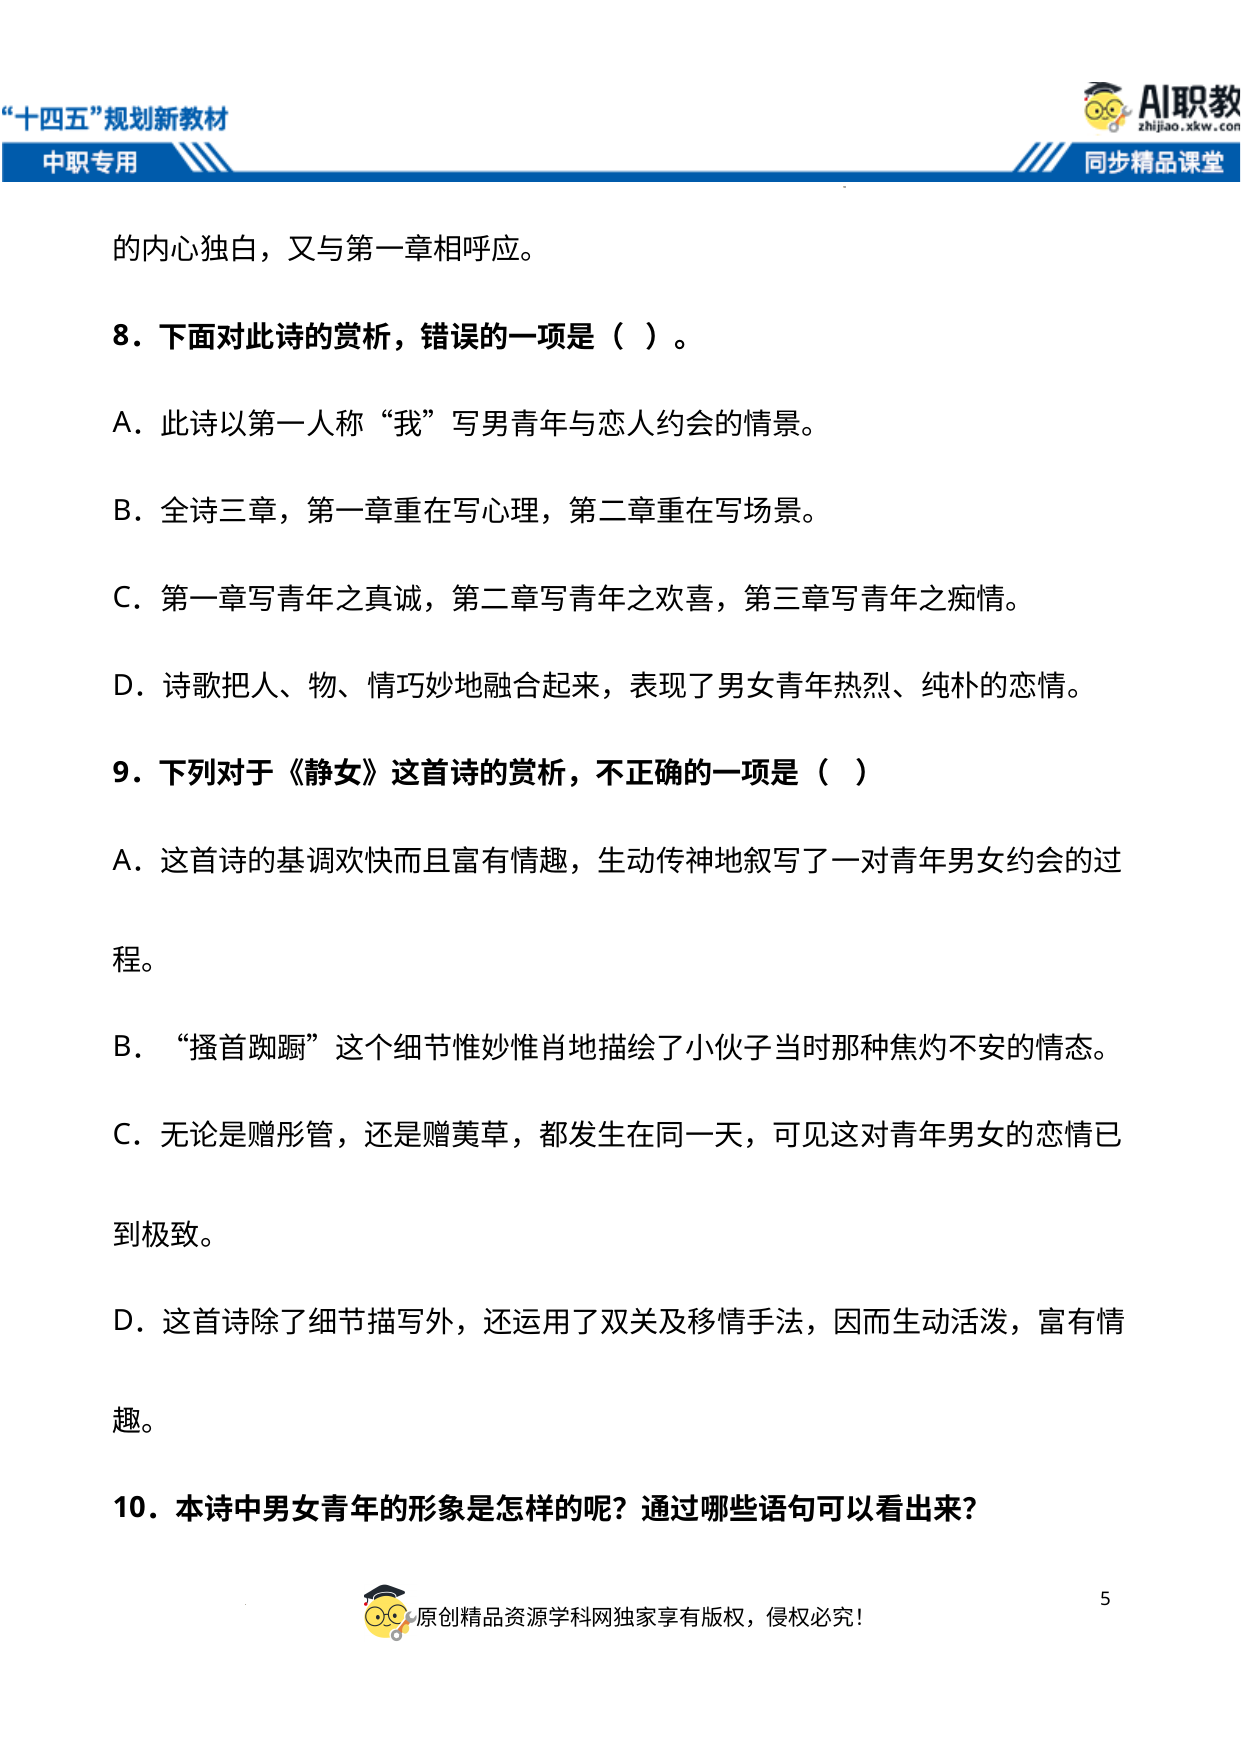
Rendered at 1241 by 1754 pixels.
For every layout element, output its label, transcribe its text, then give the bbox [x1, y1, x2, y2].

text C．第一章写青年之真诚，第二章写青年之欢喜，第三章写青年之痴情。 [112, 563, 1128, 629]
text A．此诗以第一人称“我”写男青年与恋人约会的情景。 [112, 388, 1128, 455]
picture [364, 1584, 417, 1642]
text B．全诗三章，第一章重在写心理，第二章重在写场景。 [112, 476, 1128, 542]
text C．无论是赠彤管，还是赠荑草，都发生在同一天，可见这对青年男女的恋情已到极致。 [112, 1100, 1128, 1265]
text D．这首诗除了细节描写外，还运用了双关及移情手法，因而生动活泼，富有情趣。 [112, 1286, 1128, 1452]
text 8．下面对此诗的赏析，错误的一项是（ ）。 [112, 301, 1128, 367]
text 10．本诗中男女青年的形象是怎样的呢？通过哪些语句可以看出来？ [112, 1473, 1128, 1539]
text B．“搔首踟蹰”这个细节惟妙惟肖地描绘了小伙子当时那种焦灼不安的情态。 [112, 1012, 1128, 1078]
text A．这首诗的基调欢快而且富有情趣，生动传神地叙写了一对青年男女约会的过程。 [112, 826, 1128, 991]
picture [2, 82, 1241, 182]
text 9．下列对于《静女》这首诗的赏析，不正确的一项是（ ） [112, 738, 1128, 804]
text D．小伙子对受赠的普通荑草由衷地大赞“洵美且异”，这既是“爱屋及乌”式的内心独白，又与第一章相呼应。 [112, 214, 1128, 280]
text D．诗歌把人、物、情巧妙地融合起来，表现了男女青年热烈、纯朴的恋情。 [112, 651, 1128, 717]
